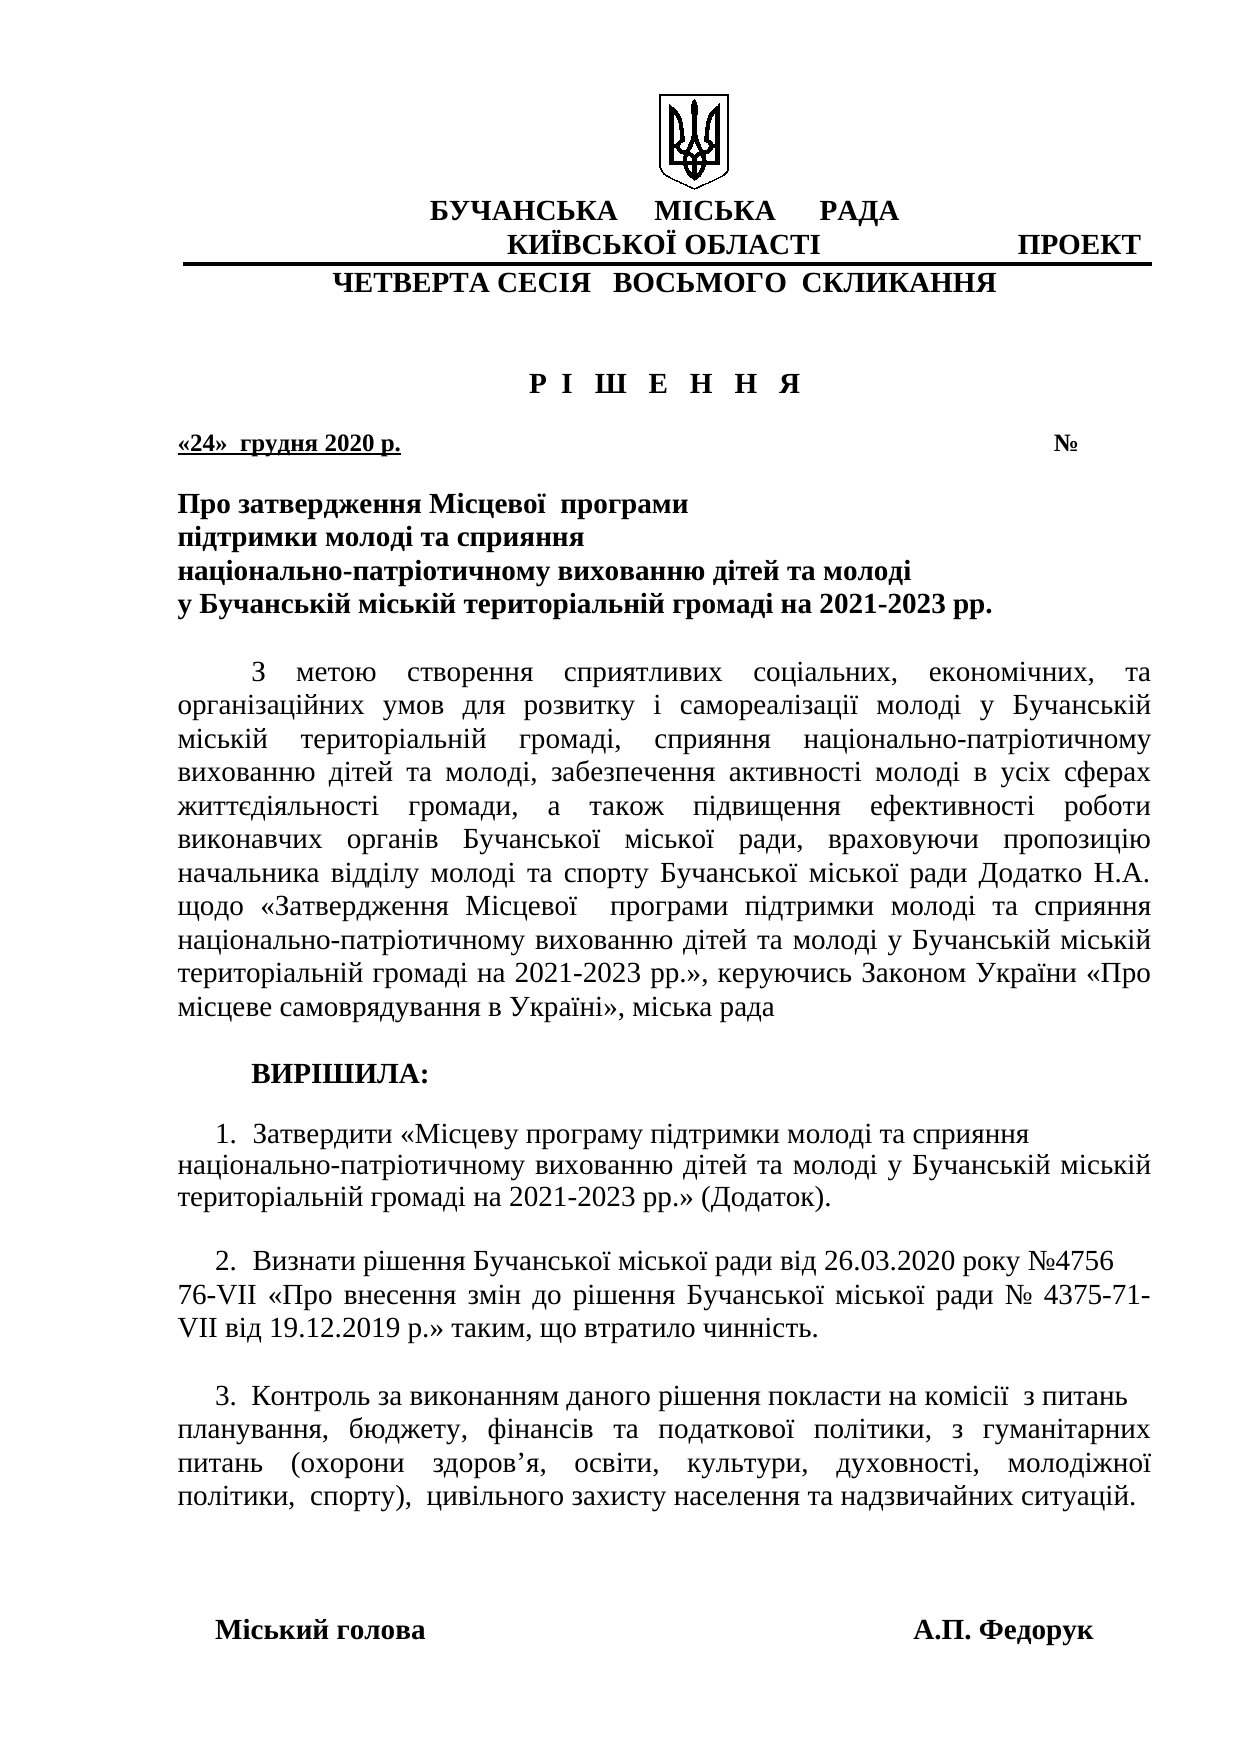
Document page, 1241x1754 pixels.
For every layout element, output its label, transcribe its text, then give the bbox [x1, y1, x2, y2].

list КИЇВСЬКОЇ ОБЛАСТІ ПРОЕКТ [183, 227, 1152, 262]
text підтримки молоді та сприяння [177, 519, 1152, 553]
list Визнати рішення Бучанської міської ради від 26.03.2020 року №4756 [215, 1243, 1152, 1277]
text Про затвердження Місцевої програми [177, 486, 1152, 519]
text ЧЕТВЕРТА СЕСІЯ ВОСЬМОГО СКЛИКАННЯ [177, 266, 1152, 299]
text БУЧАНСЬКА МІСЬКА РАДА [177, 193, 1152, 227]
text у Бучанській міській територіальній громаді на 2021-2023 рр. [177, 587, 1152, 620]
text Міський голова А.П. Федорук [177, 1612, 1152, 1646]
text Р І Ш Е Н Н Я [177, 366, 1152, 400]
list Контроль за виконанням даного рішення покласти на комісії з питань [215, 1378, 1152, 1411]
text національно-патріотичному вихованню дітей та молоді у Бучанській міській територіальній громаді на 2021-2023 рр.» (Додаток). [177, 1150, 1152, 1212]
text планування, бюджету, фінансів та податкової політики, з гуманітарних питань (охорони здоров’я, освіти, культури, духовності, молодіжної політики, спорту), цивільного захисту населення та надзвичайних ситуацій. [177, 1411, 1152, 1512]
text З метою створення сприятливих соціальних, економічних, та організаційних умов для розвитку і самореалізації молоді у Бучанській міській територіальній громаді, сприяння національно-патріотичному вихованню дітей та молоді, забезпечення активності молоді в усіх сферах життєдіяльності громади, а також підвищення ефективності роботи виконавчих органів Бучанської міської ради, враховуючи пропозицію начальника відділу молоді та спорту Бучанської міської ради Додатко Н.А. щодо «Затвердження Місцевої програми підтримки молоді та сприяння національно-патріотичному вихованню дітей та молоді у Бучанській міській територіальній громаді на 2021-2023 рр.», керуючись Законом України «Про місцеве самоврядування в Україні», міська рада [177, 654, 1152, 1023]
text ВИРІШИЛА: [177, 1056, 1152, 1090]
text національно-патріотичному вихованню дітей та молоді [177, 553, 1152, 587]
text «24» грудня 2020 р. № [177, 428, 1152, 457]
text 76-VII «Про внесення змін до рішення Бучанської міської ради № 4375-71-VII від 19.12.2019 р.» таким, що втратило чинність. [177, 1277, 1152, 1344]
list Затвердити «Місцеву програму підтримки молоді та сприяння [215, 1118, 1152, 1150]
